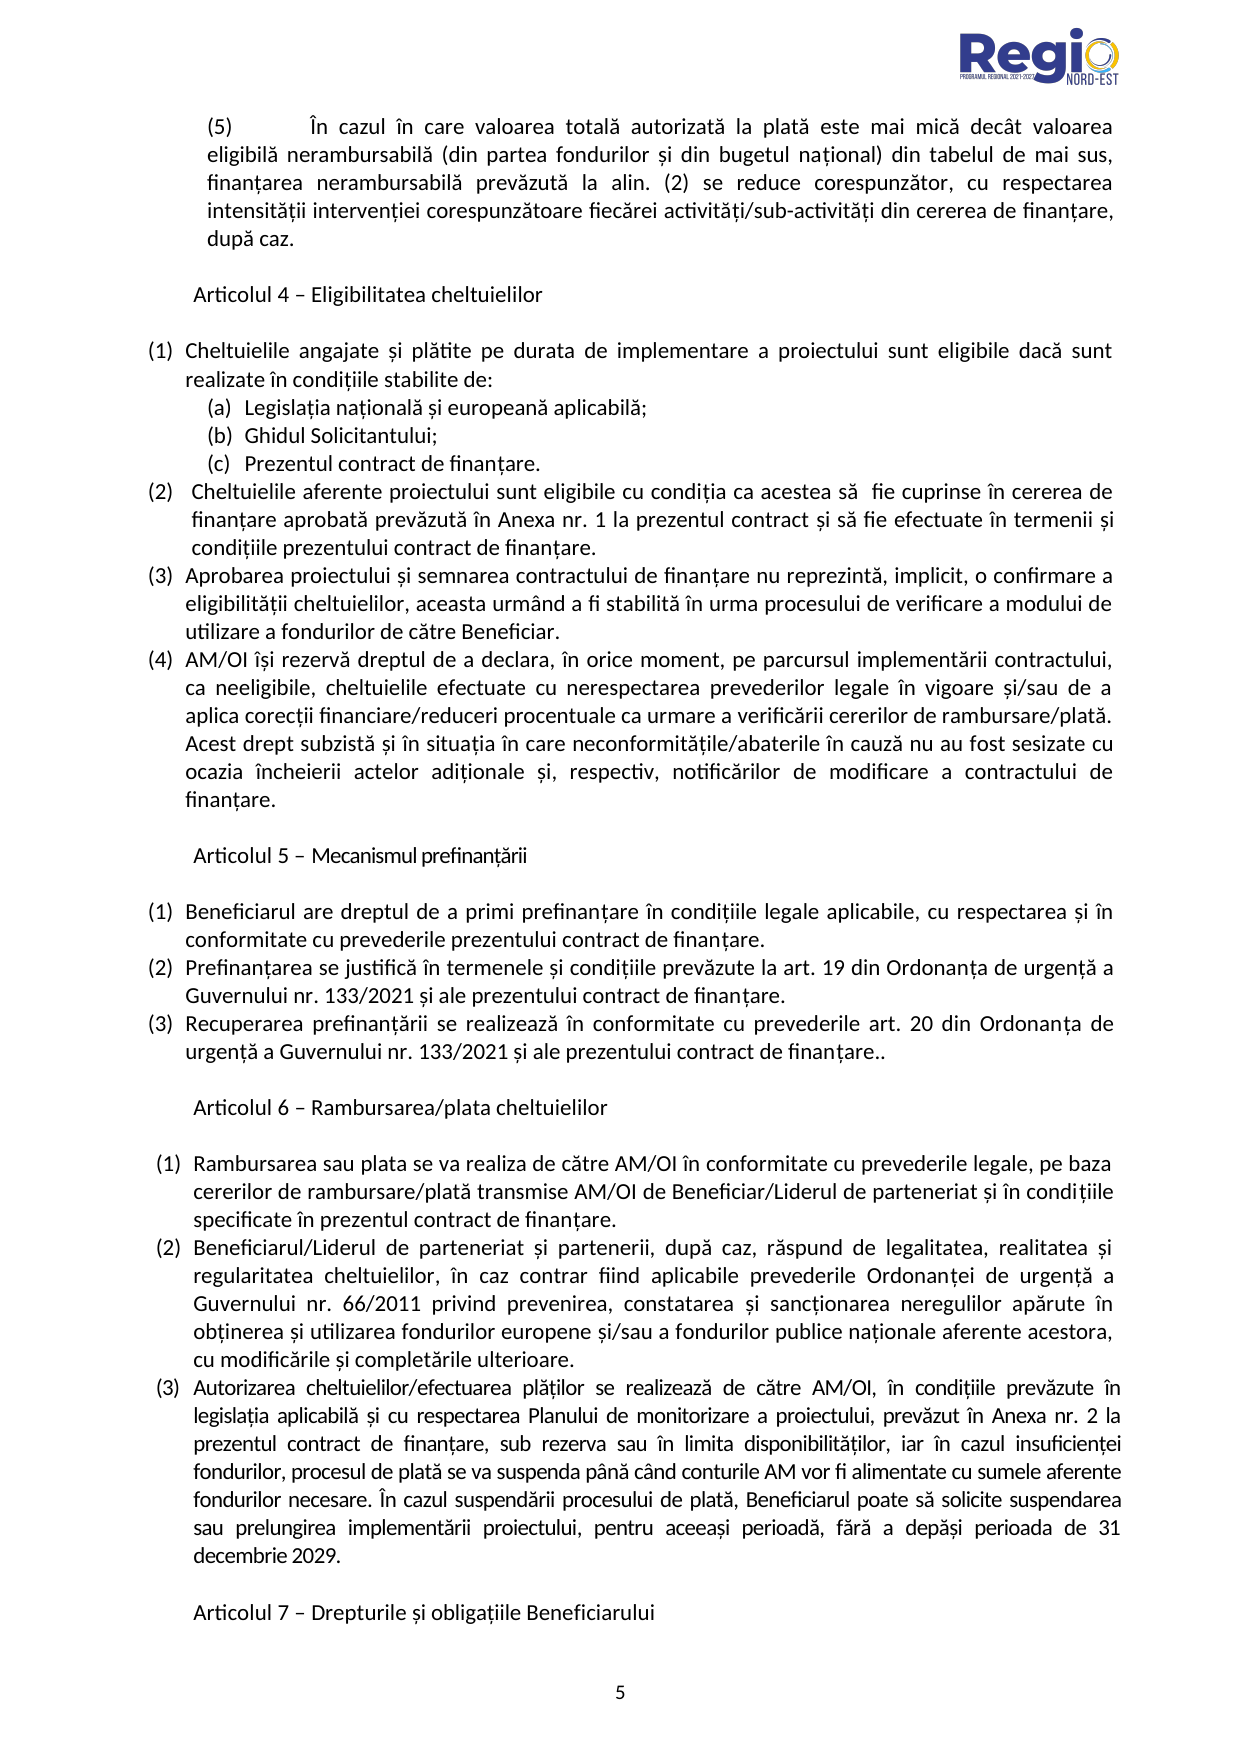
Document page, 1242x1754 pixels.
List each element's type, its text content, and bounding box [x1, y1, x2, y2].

list Autorizarea cheltuielilor/efectuarea plăților se realizează de către AM/OI, în condițiile prevăzute în legislația aplicabilă și cu respectarea Planului de monitorizare a proiectului, prevăzut în Anexa nr. 2 la prezentul contract de finanțare, sub rezerva sau în limita disponibilităților, iar în cazul insuficienței fondurilor, procesul de plată se va suspenda până când conturile AM vor fi alimentate cu sumele aferente fondurilor necesare. În cazul suspendării procesului de plată, Beneficiarul poate să solicite suspendarea sau prelungirea implementării proiectului, pentru aceeași perioadă, fără a depăși perioada de 31 decembrie 2029. [156, 1373, 1122, 1569]
list Cheltuielile aferente proiectului sunt eligibile cu condiția ca acestea să fie cuprinse în cererea de finanțare aprobată prevăzută în Anexa nr. 1 la prezentul contract şi să fie efectuate în termenii şi condiţiile prezentului contract de finanțare. [148, 477, 1114, 561]
list Beneficiarul/Liderul de parteneriat și partenerii, după caz, răspund de legalitatea, realitatea și regularitatea cheltuielilor, în caz contrar fiind aplicabile prevederile Ordonanței de urgență a Guvernului nr. 66/2011 privind prevenirea, constatarea şi sancţionarea neregulilor apărute în obţinerea şi utilizarea fondurilor europene şi/sau a fondurilor publice naţionale aferente acestora, cu modificările și completările ulterioare. [156, 1233, 1114, 1373]
text (5) În cazul în care valoarea totală autorizată la plată este mai mică decât valoarea eligibilă nerambursabilă (din partea fondurilor și din bugetul național) din tabelul de mai sus, finanțarea nerambursabilă prevăzută la alin. (2) se reduce corespunzător, cu respectarea intensității intervenției corespunzătoare fiecărei activități/sub-activități din cererea de finanțare, după caz. [207, 112, 1114, 253]
list AM/OI își rezervă dreptul de a declara, în orice moment, pe parcursul implementării contractului, ca neeligibile, cheltuielile efectuate cu nerespectarea prevederilor legale în vigoare și/sau de a aplica corecții financiare/reduceri procentuale ca urmare a verificării cererilor de rambursare/plată. Acest drept subzistă și în situația în care neconformitățile/abaterile în cauză nu au fost sesizate cu ocazia încheierii actelor adiționale și, respectiv, notificărilor de modificare a contractului de finanțare. [148, 645, 1114, 813]
text Articolul 5 – Mecanismul prefinanțării [118, 841, 1122, 869]
list Legislația națională și europeană aplicabilă; [207, 393, 1114, 421]
list Ghidul Solicitantului; [207, 421, 1114, 449]
list Recuperarea prefinanțării se realizează în conformitate cu prevederile art. 20 din Ordonanța de urgență a Guvernului nr. 133/2021 și ale prezentului contract de finanțare.. [148, 1009, 1114, 1065]
list Aprobarea proiectului și semnarea contractului de finanțare nu reprezintă, implicit, o confirmare a eligibilității cheltuielilor, aceasta urmând a fi stabilită în urma procesului de verificare a modului de utilizare a fondurilor de către Beneficiar. [148, 561, 1114, 645]
list Rambursarea sau plata se va realiza de către AM/OI în conformitate cu prevederile legale, pe baza cererilor de rambursare/plată transmise AM/OI de Beneficiar/Liderul de parteneriat și în condițiile specificate în prezentul contract de finanțare. [156, 1149, 1114, 1233]
list Beneficiarul are dreptul de a primi prefinanțare în condițiile legale aplicabile, cu respectarea și în conformitate cu prevederile prezentului contract de finanțare. [148, 897, 1114, 953]
list Prefinanțarea se justifică în termenele și condițiile prevăzute la art. 19 din Ordonanța de urgență a Guvernului nr. 133/2021 și ale prezentului contract de finanțare. [148, 953, 1114, 1009]
text Articolul 6 – Rambursarea/plata cheltuielilor [118, 1093, 1122, 1121]
list Cheltuielile angajate și plătite pe durata de implementare a proiectului sunt eligibile dacă sunt realizate în condițiile stabilite de: [148, 337, 1114, 393]
picture [957, 24, 1123, 89]
text Articolul 4 – Eligibilitatea cheltuielilor [118, 281, 1122, 309]
text Articolul 7 – Drepturile și obligațiile Beneficiarului [118, 1598, 1122, 1626]
list Prezentul contract de finanțare. [207, 449, 1114, 477]
